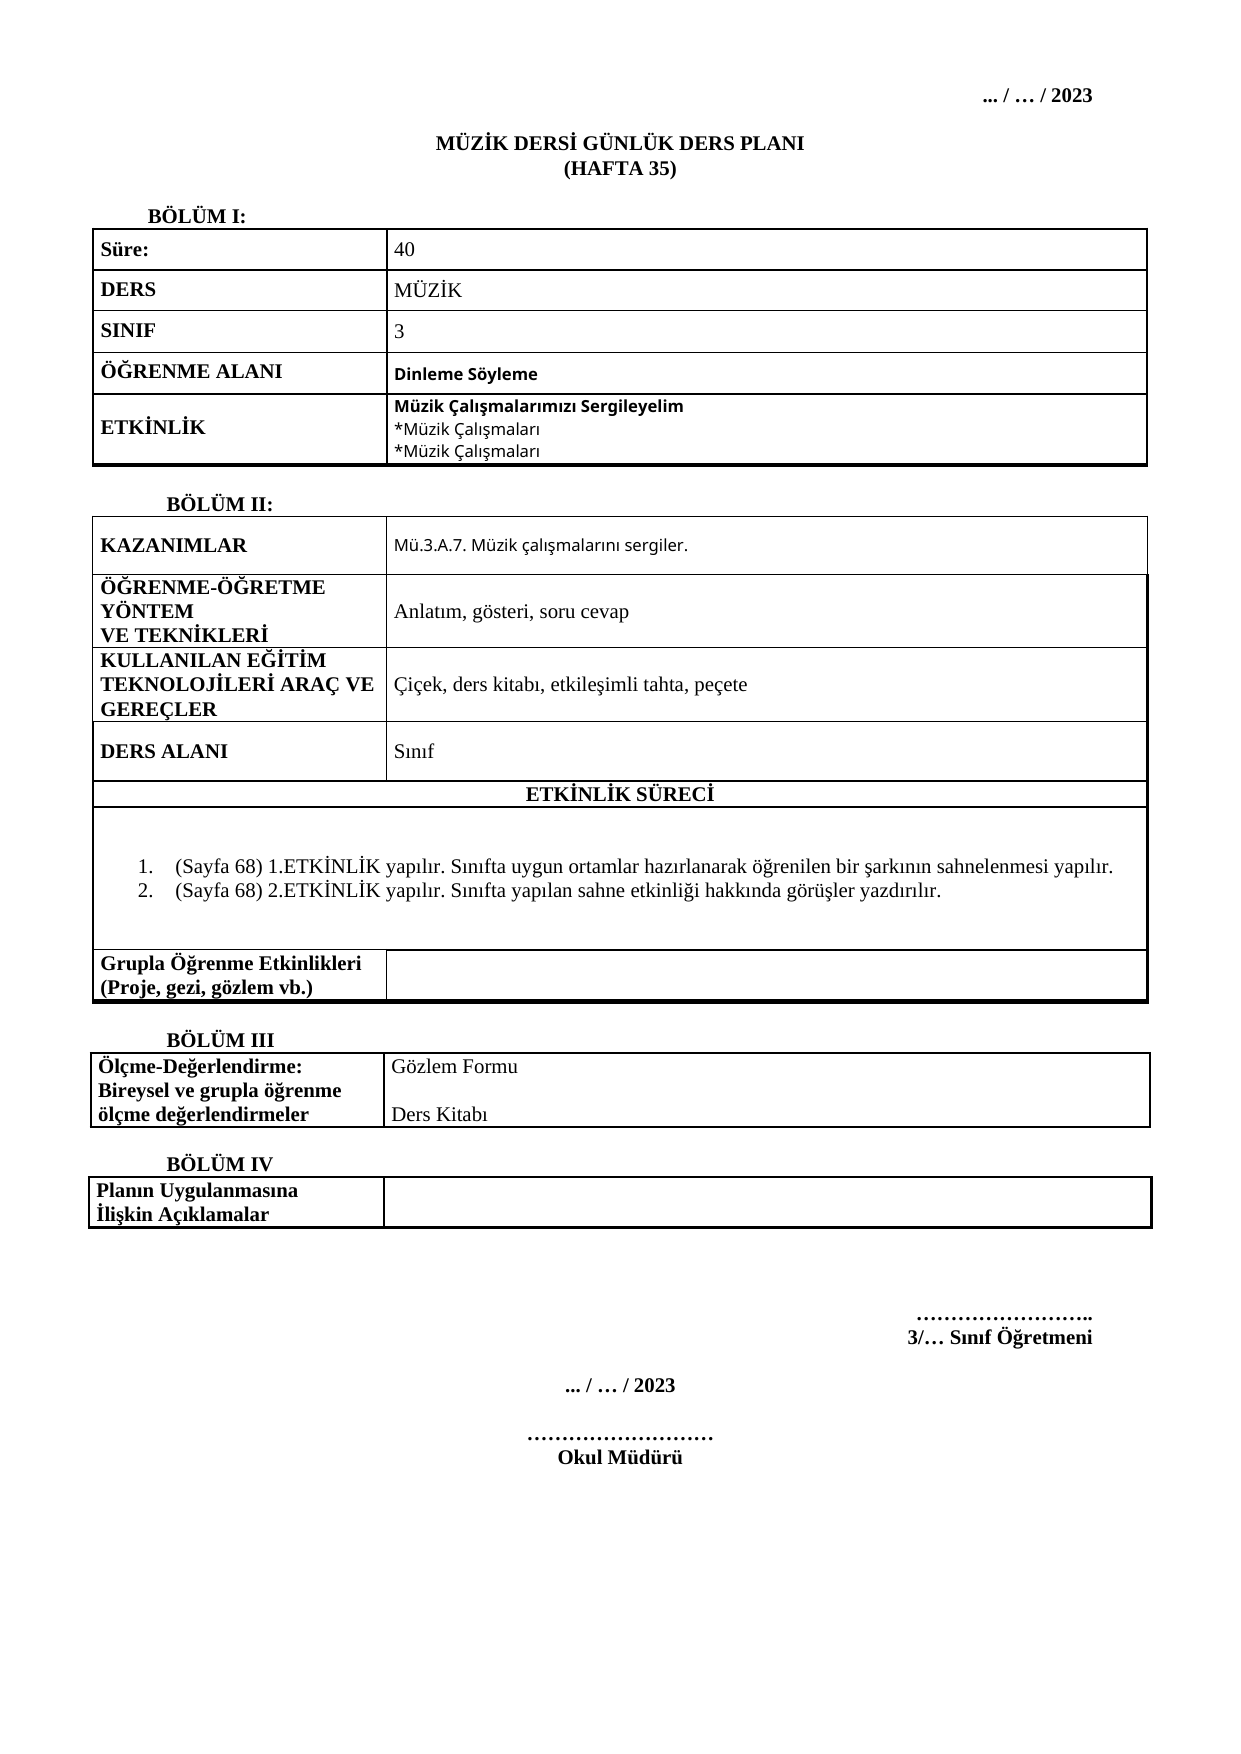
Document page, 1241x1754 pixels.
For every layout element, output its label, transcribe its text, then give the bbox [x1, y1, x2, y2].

text Okul Müdürü [148, 1445, 1093, 1469]
table_cell ETKİNLİK [94, 395, 386, 463]
subtitle BÖLÜM IV [148, 1152, 1093, 1176]
text …………………….. [148, 1301, 1093, 1325]
text ……………………… [148, 1421, 1093, 1445]
table_header Ölçme-Değerlendirme: Bireysel ve grupla öğrenme ölçme değerlendirmeler [92, 1054, 383, 1126]
table_cell ÖĞRENME ALANI [94, 353, 386, 393]
table_cell DERS ALANI [94, 722, 386, 780]
text BÖLÜM I: [148, 203, 1093, 228]
table_cell MÜZİK [388, 271, 1146, 310]
table_cell [387, 951, 1146, 999]
table_header Planın Uygulanmasına İlişkin Açıklamalar [90, 1178, 383, 1226]
table_cell Dinleme Söyleme [388, 353, 1146, 393]
text MÜZİK DERSİ GÜNLÜK DERS PLANI [148, 131, 1093, 155]
table_cell 3 [388, 311, 1146, 352]
table_cell DERS [94, 271, 386, 310]
table_header Mü.3.A.7. Müzik çalışmalarını sergiler. [387, 517, 1147, 574]
table_header KAZANIMLAR [93, 517, 386, 574]
table_cell Anlatım, gösteri, soru cevap [387, 575, 1146, 647]
text ... / … / 2023 [148, 83, 1093, 107]
subtitle BÖLÜM III [148, 1028, 1093, 1052]
table_cell KULLANILAN EĞİTİM TEKNOLOJİLERİ ARAÇ VE GEREÇLER [93, 648, 386, 721]
table_cell Çiçek, ders kitabı, etkileşimli tahta, peçete [387, 648, 1146, 721]
text ... / … / 2023 [148, 1373, 1093, 1397]
table_header Gözlem Formu Ders Kitabı [385, 1054, 1149, 1126]
table_cell Müzik Çalışmalarımızı Sergileyelim *Müzik Çalışmaları *Müzik Çalışmaları [388, 395, 1146, 463]
table_cell ÖĞRENME-ÖĞRETME YÖNTEM VE TEKNİKLERİ [93, 575, 386, 647]
table_header 40 [388, 230, 1146, 269]
table_cell SINIF [94, 311, 386, 352]
table_header Süre: [94, 230, 386, 269]
table_cell Grupla Öğrenme Etkinlikleri (Proje, gezi, gözlem vb.) [94, 950, 386, 999]
text 3/… Sınıf Öğretmeni [148, 1325, 1093, 1349]
text BÖLÜM II: [148, 491, 1093, 516]
table_cell Sınıf [387, 722, 1146, 780]
table_cell (Sayfa 68) 1.ETKİNLİK yapılır. Sınıfta uygun ortamlar hazırlanarak öğrenilen bir şarkının sahnelenmesi yapılır. (Sayfa 68) 2.ETKİNLİK yapılır. Sınıfta yapılan sahne etkinliği hakkında görüşler yazdırılır. [94, 808, 1146, 949]
table_header [385, 1178, 1150, 1226]
table_cell ETKİNLİK SÜRECİ [94, 782, 1146, 806]
text (HAFTA 35) [148, 155, 1093, 179]
